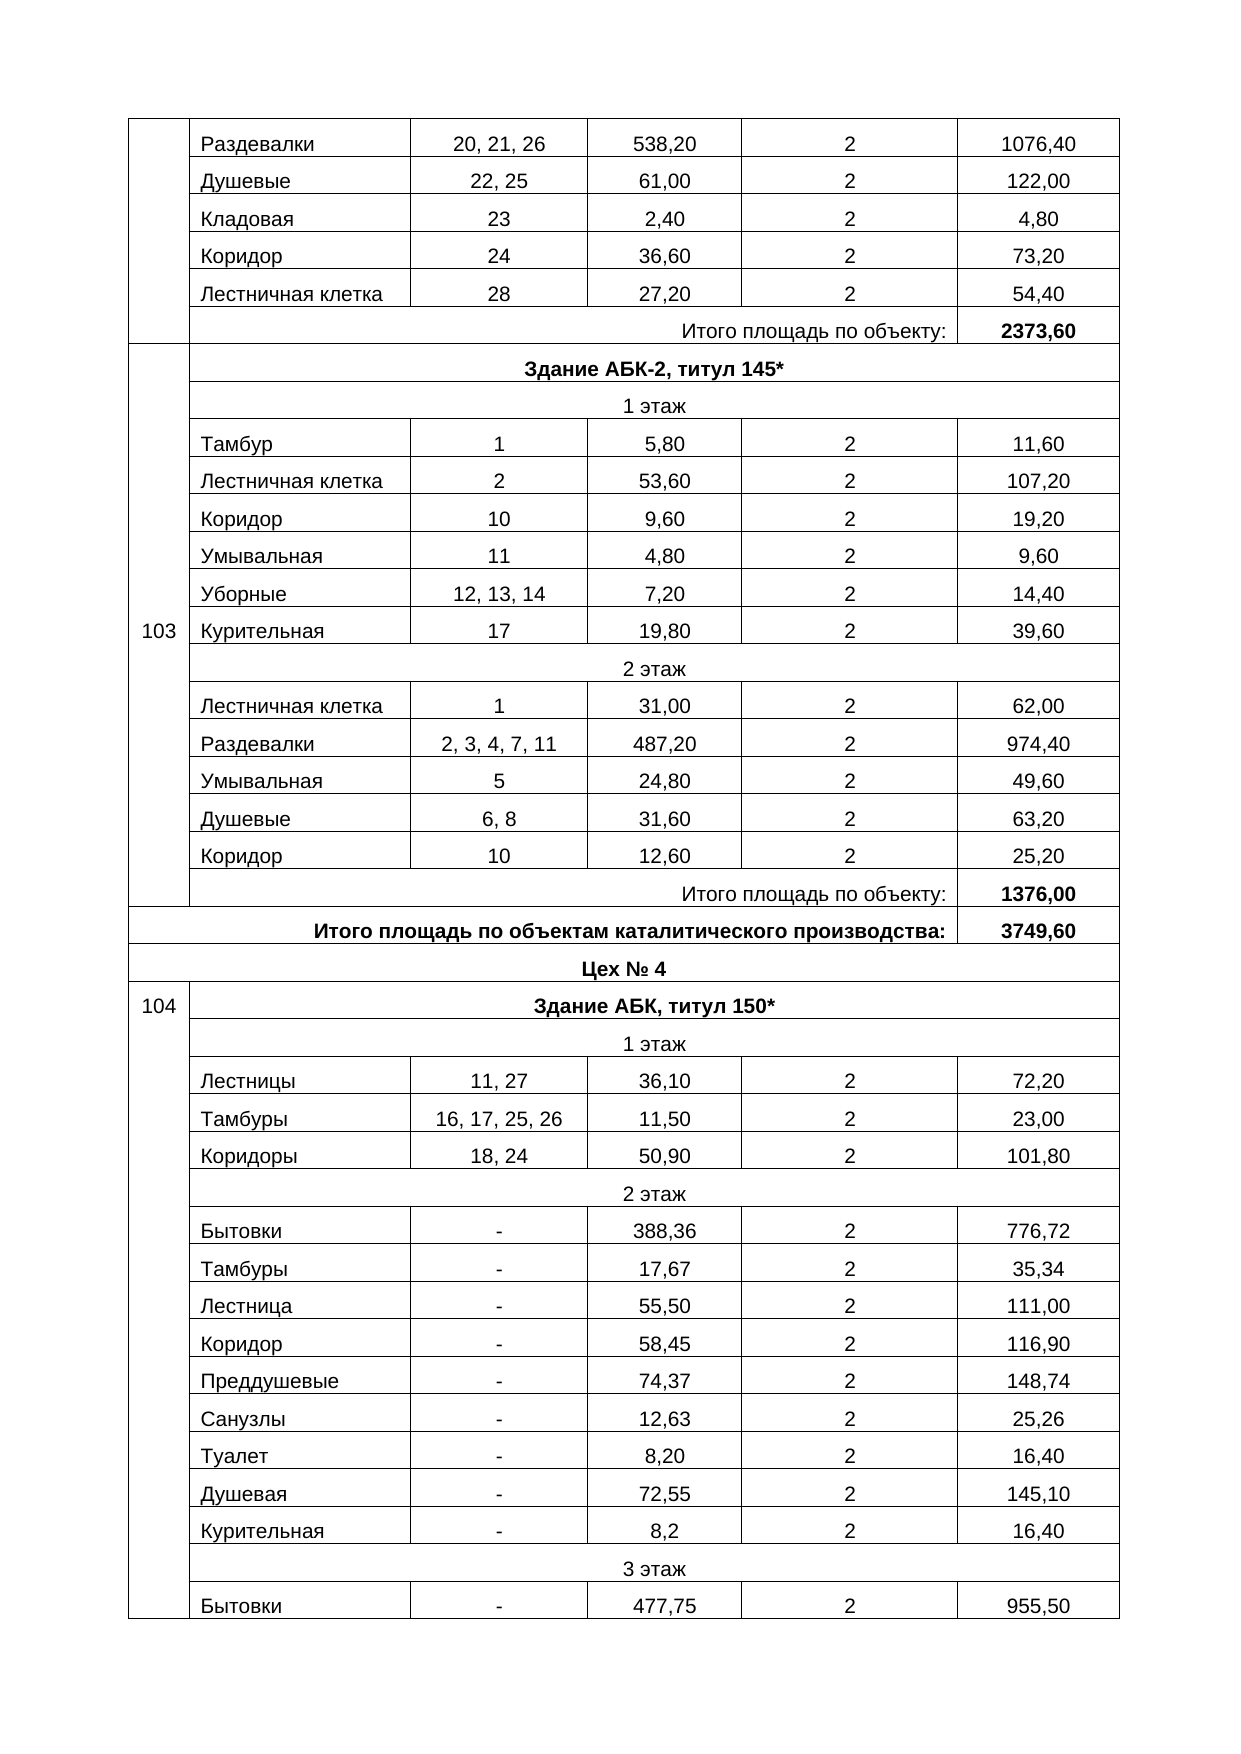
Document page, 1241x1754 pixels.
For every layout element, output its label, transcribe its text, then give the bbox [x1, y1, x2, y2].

table_cell 10 [411, 832, 587, 868]
table_cell Коридор [190, 494, 410, 531]
table_cell 2 [742, 1207, 957, 1243]
table_cell 4,80 [958, 194, 1119, 231]
table_cell Душевые [190, 157, 410, 193]
table_cell - [411, 1244, 587, 1281]
table_cell Бытовки [190, 1582, 410, 1618]
table_cell 25,20 [958, 832, 1119, 868]
table_cell Курительная [190, 607, 410, 643]
table_cell Тамбуры [190, 1244, 410, 1281]
table_cell 2 [742, 682, 957, 718]
table_cell 55,50 [588, 1282, 741, 1318]
table_cell 22, 25 [411, 157, 587, 193]
table_cell 16,40 [958, 1432, 1119, 1468]
table_cell Уборные [190, 569, 410, 606]
table_cell - [411, 1394, 587, 1431]
table_cell 2 [742, 494, 957, 531]
table_cell Курительная [190, 1507, 410, 1543]
table_cell 11, 27 [411, 1057, 587, 1093]
table_cell 2 [742, 1057, 957, 1093]
table_cell 28 [411, 269, 587, 306]
table_cell 24 [411, 232, 587, 268]
table_cell 2 [742, 1394, 957, 1431]
table_cell Преддушевые [190, 1357, 410, 1393]
table_cell 12,60 [588, 832, 741, 868]
table_cell Итого площадь по объектам каталитического производства: [129, 907, 957, 943]
table_cell 16, 17, 25, 26 [411, 1094, 587, 1131]
table_cell Умывальная [190, 757, 410, 793]
table_cell 6, 8 [411, 794, 587, 831]
table_cell 2 [742, 457, 957, 493]
table_cell 2 [742, 269, 957, 306]
table_cell 2 [411, 457, 587, 493]
table_cell 7,20 [588, 569, 741, 606]
table_cell 5 [411, 757, 587, 793]
table_cell 103 [129, 344, 189, 906]
table_cell 776,72 [958, 1207, 1119, 1243]
table_cell Туалет [190, 1432, 410, 1468]
table_cell 145,10 [958, 1469, 1119, 1506]
table_cell 12, 13, 14 [411, 569, 587, 606]
table_cell 11 [411, 532, 587, 568]
table_cell 18, 24 [411, 1132, 587, 1168]
table_cell Цех № 4 [129, 944, 1119, 981]
table_cell 17 [411, 607, 587, 643]
table_cell - [411, 1469, 587, 1506]
table_cell 2 [742, 719, 957, 756]
table_cell 2 [742, 794, 957, 831]
table_cell 2 [742, 1319, 957, 1356]
table_cell 2 [742, 1432, 957, 1468]
table_cell 74,37 [588, 1357, 741, 1393]
table_cell 1 [411, 419, 587, 456]
table_cell Итого площадь по объекту: [190, 307, 957, 343]
table_cell Коридор [190, 832, 410, 868]
table_cell 2 [742, 1507, 957, 1543]
table_cell - [411, 1507, 587, 1543]
table_cell 8,2 [588, 1507, 741, 1543]
table_cell 111,00 [958, 1282, 1119, 1318]
table_cell 538,20 [588, 119, 741, 156]
table_cell 2, 3, 4, 7, 11 [411, 719, 587, 756]
table_cell 19,20 [958, 494, 1119, 531]
table_cell 19,80 [588, 607, 741, 643]
table_cell Лестницы [190, 1057, 410, 1093]
table_cell 54,40 [958, 269, 1119, 306]
table_cell 2 [742, 757, 957, 793]
table_cell 1 [411, 682, 587, 718]
table_cell 2 [742, 232, 957, 268]
table_cell 10 [411, 494, 587, 531]
table_cell Тамбуры [190, 1094, 410, 1131]
table_cell 72,55 [588, 1469, 741, 1506]
table_cell 12,63 [588, 1394, 741, 1431]
table_cell 3749,60 [958, 907, 1119, 943]
table_cell 73,20 [958, 232, 1119, 268]
table_cell 61,00 [588, 157, 741, 193]
table_cell 1 этаж [190, 382, 1119, 418]
table_cell 14,40 [958, 569, 1119, 606]
table_cell Коридоры [190, 1132, 410, 1168]
table_cell Душевая [190, 1469, 410, 1506]
table_cell Бытовки [190, 1207, 410, 1243]
table_cell 23 [411, 194, 587, 231]
table_cell 101,80 [958, 1132, 1119, 1168]
table_cell 2 [742, 832, 957, 868]
table_cell 16,40 [958, 1507, 1119, 1543]
table_cell 36,60 [588, 232, 741, 268]
table_cell 3 этаж [190, 1544, 1119, 1581]
table_cell 2 [742, 419, 957, 456]
table_cell 1076,40 [958, 119, 1119, 156]
table_cell 31,00 [588, 682, 741, 718]
table_cell - [411, 1282, 587, 1318]
table_cell - [411, 1319, 587, 1356]
table_cell 39,60 [958, 607, 1119, 643]
table_cell 2 [742, 607, 957, 643]
table_cell Раздевалки [190, 119, 410, 156]
table_cell Тамбур [190, 419, 410, 456]
table_cell Санузлы [190, 1394, 410, 1431]
table_cell 2 [742, 1132, 957, 1168]
table_cell Лестничная клетка [190, 269, 410, 306]
table_cell Лестница [190, 1282, 410, 1318]
table_cell 2,40 [588, 194, 741, 231]
table_cell 11,50 [588, 1094, 741, 1131]
table_cell 2 этаж [190, 644, 1119, 681]
table_cell - [411, 1582, 587, 1618]
table_cell Раздевалки [190, 719, 410, 756]
table_cell 5,80 [588, 419, 741, 456]
table_cell Итого площадь по объекту: [190, 869, 957, 906]
table_cell - [411, 1357, 587, 1393]
table_cell 23,00 [958, 1094, 1119, 1131]
table_cell 955,50 [958, 1582, 1119, 1618]
table_cell 9,60 [958, 532, 1119, 568]
table_cell 1376,00 [958, 869, 1119, 906]
table_cell - [411, 1207, 587, 1243]
table_cell 122,00 [958, 157, 1119, 193]
table_cell 50,90 [588, 1132, 741, 1168]
table_cell Коридор [190, 1319, 410, 1356]
table_cell 2 [742, 1357, 957, 1393]
table_cell 2 [742, 1244, 957, 1281]
table_cell Здание АБК, титул 150* [190, 982, 1119, 1018]
table_cell 36,10 [588, 1057, 741, 1093]
table_cell 63,20 [958, 794, 1119, 831]
table_cell 17,67 [588, 1244, 741, 1281]
table_cell 2 [742, 1469, 957, 1506]
table_cell Лестничная клетка [190, 457, 410, 493]
table_cell 2 [742, 194, 957, 231]
table_cell 2 [742, 1094, 957, 1131]
table_cell 148,74 [958, 1357, 1119, 1393]
table_cell Лестничная клетка [190, 682, 410, 718]
table_cell Душевые [190, 794, 410, 831]
table_cell 388,36 [588, 1207, 741, 1243]
table_cell 35,34 [958, 1244, 1119, 1281]
table_cell 25,26 [958, 1394, 1119, 1431]
table_cell Коридор [190, 232, 410, 268]
table_cell 1 этаж [190, 1019, 1119, 1056]
table_cell 27,20 [588, 269, 741, 306]
table_cell 24,80 [588, 757, 741, 793]
table_cell - [411, 1432, 587, 1468]
table_cell 49,60 [958, 757, 1119, 793]
table_cell Кладовая [190, 194, 410, 231]
table_cell 104 [129, 982, 189, 1618]
table_cell 31,60 [588, 794, 741, 831]
table_cell Здание АБК-2, титул 145* [190, 344, 1119, 381]
table_cell 2 [742, 1582, 957, 1618]
table_cell 9,60 [588, 494, 741, 531]
table_cell 11,60 [958, 419, 1119, 456]
table_cell 974,40 [958, 719, 1119, 756]
table_cell 58,45 [588, 1319, 741, 1356]
table_cell 4,80 [588, 532, 741, 568]
table_cell Умывальная [190, 532, 410, 568]
table_cell 2 [742, 569, 957, 606]
table_cell 2373,60 [958, 307, 1119, 343]
table_cell 53,60 [588, 457, 741, 493]
table_cell 2 [742, 119, 957, 156]
table_cell 20, 21, 26 [411, 119, 587, 156]
table_cell 477,75 [588, 1582, 741, 1618]
table_cell 116,90 [958, 1319, 1119, 1356]
table_cell 107,20 [958, 457, 1119, 493]
table_cell 8,20 [588, 1432, 741, 1468]
table_cell 2 [742, 532, 957, 568]
table_cell 2 [742, 1282, 957, 1318]
table_cell 2 этаж [190, 1169, 1119, 1206]
table_cell 487,20 [588, 719, 741, 756]
table_cell 2 [742, 157, 957, 193]
table_cell 62,00 [958, 682, 1119, 718]
table_cell 72,20 [958, 1057, 1119, 1093]
